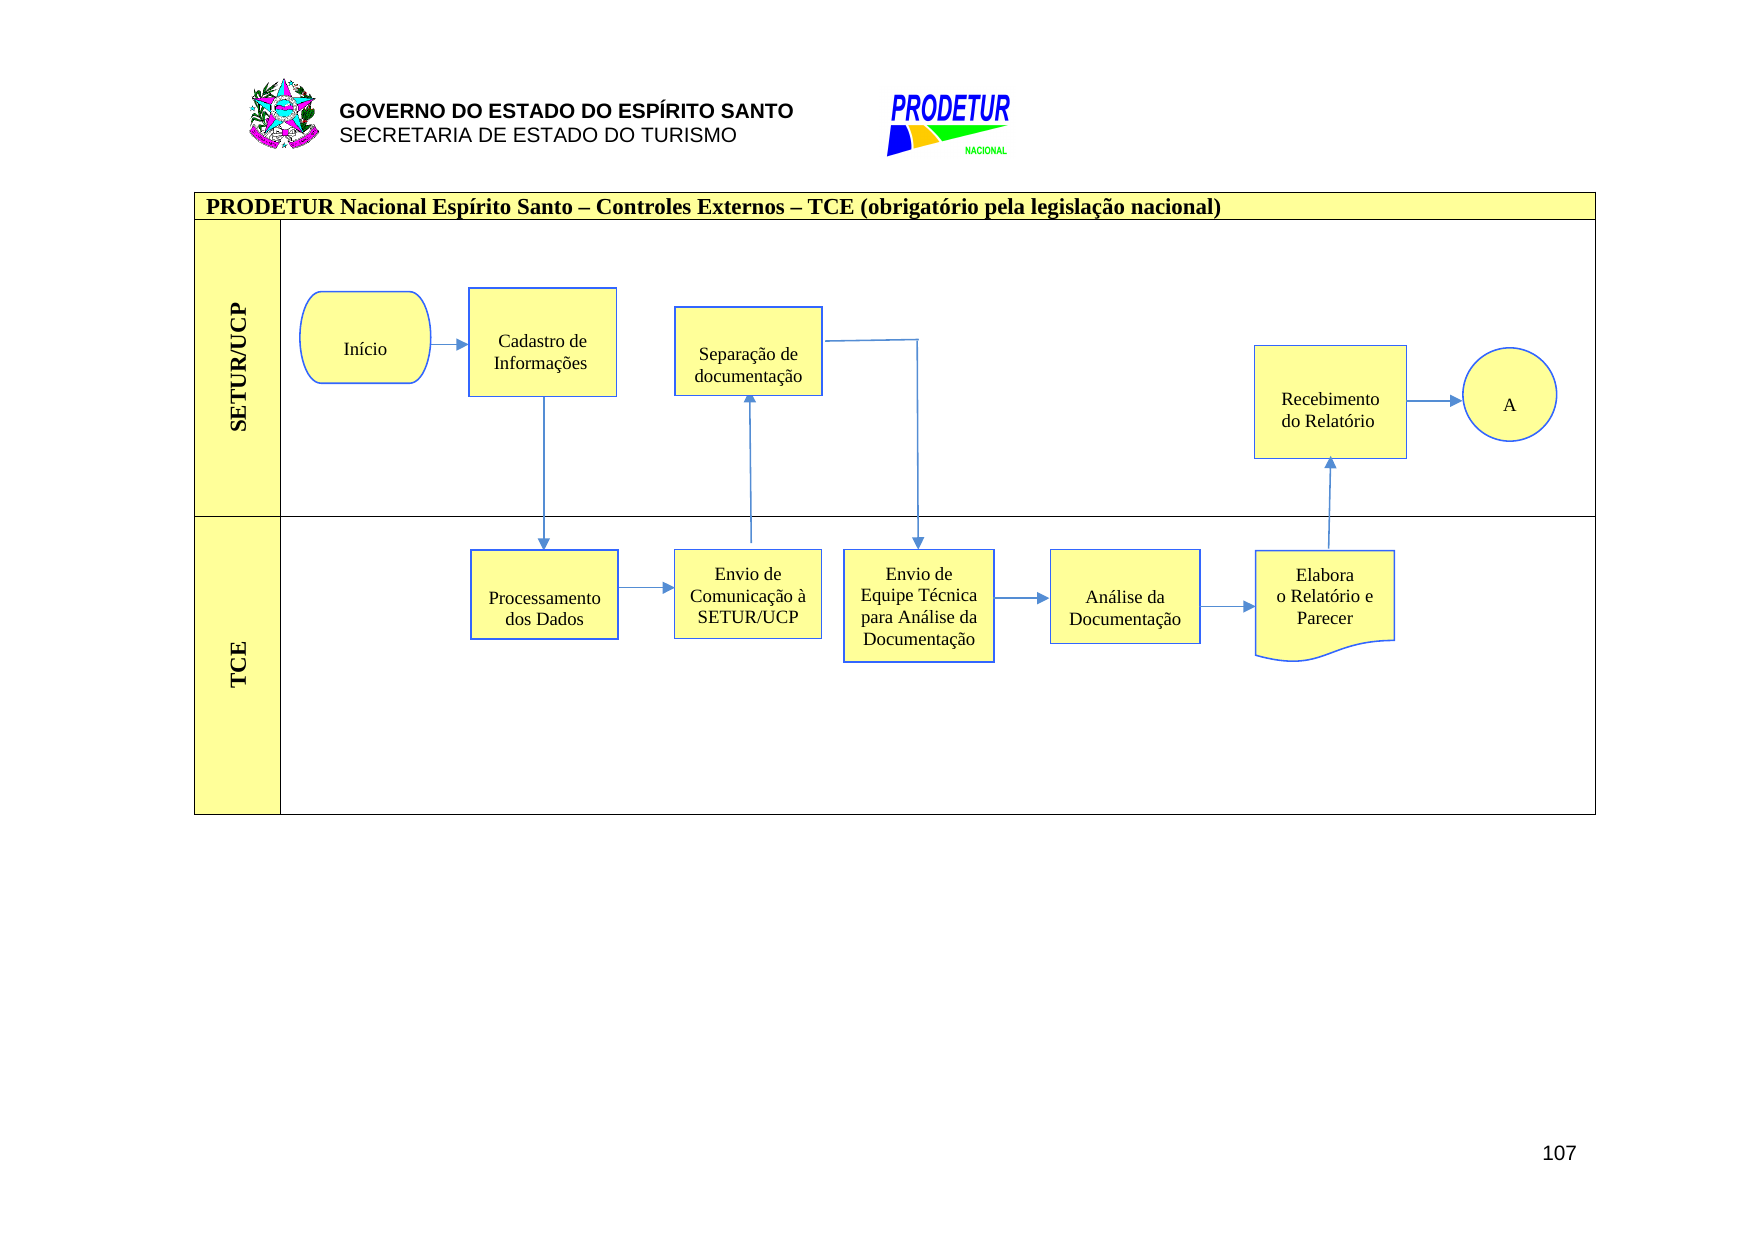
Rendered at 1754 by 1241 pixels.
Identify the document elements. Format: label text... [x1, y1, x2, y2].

table_cell [281, 517, 1595, 814]
picture [878, 86, 1016, 159]
table_cell TCE [195, 517, 280, 814]
table_cell [281, 220, 1595, 516]
picture [243, 75, 324, 151]
table_cell SETUR/UCP [195, 220, 280, 516]
table_header PRODETUR Nacional Espírito Santo – Controles Externos – TCE (obrigatório pela legislação nacional) [195, 193, 1595, 219]
